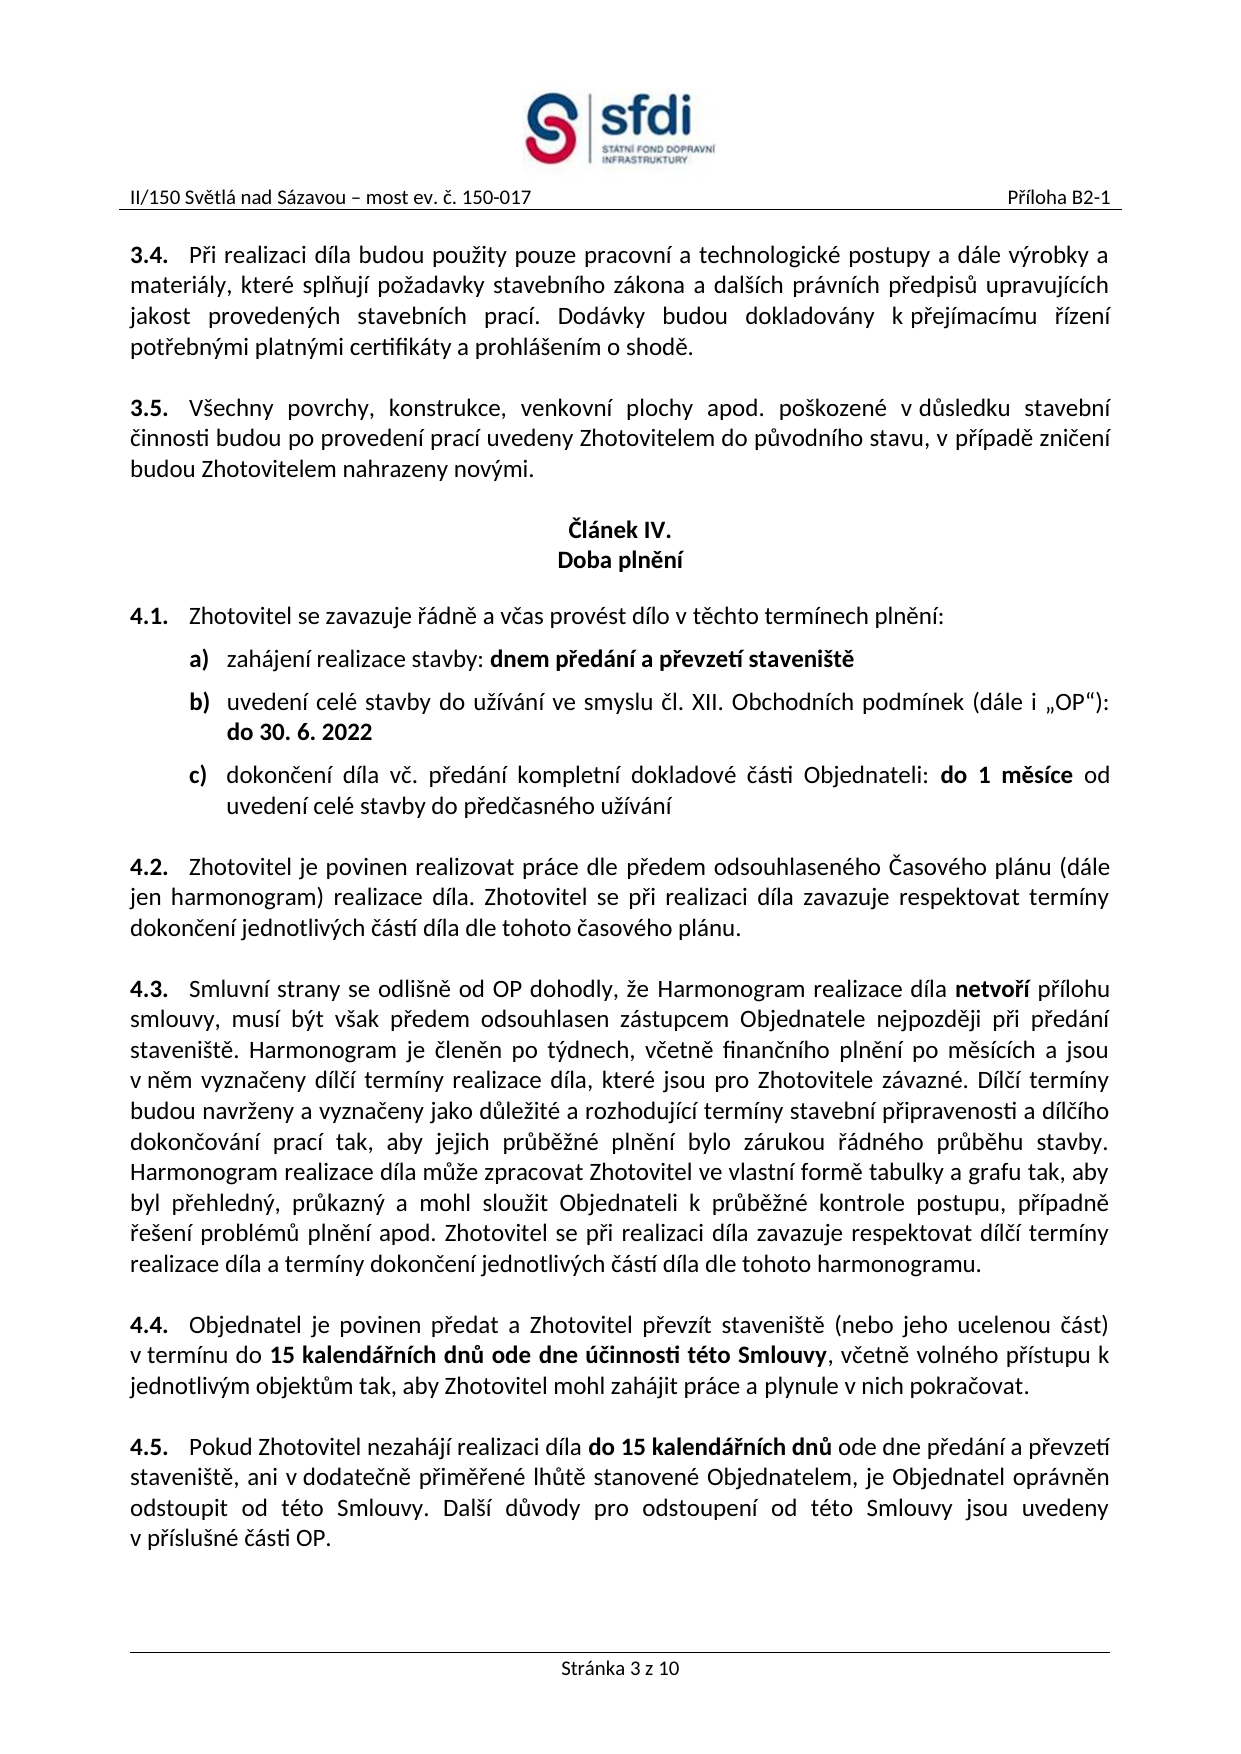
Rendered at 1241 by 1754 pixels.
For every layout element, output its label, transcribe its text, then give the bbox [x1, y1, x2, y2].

subtitle Doba plnění [130, 544, 1110, 575]
list uvedení celé stavby do užívání ve smyslu čl. XII. Obchodních podmínek (dále i „OP“): do 30. 6. 2022 [189, 686, 1110, 747]
list Všechny povrchy, konstrukce, venkovní plochy apod. poškozené v důsledku stavební činnosti budou po provedení prací uvedeny Zhotovitelem do původního stavu, v případě zničení budou Zhotovitelem nahrazeny novými. [130, 392, 1110, 483]
text Článek IV. [130, 514, 1110, 544]
list Objednatel je povinen předat a Zhotovitel převzít staveniště (nebo jeho ucelenou část) v termínu do 15 kalendářních dnů ode dne účinnosti této Smlouvy, včetně volného přístupu k jednotlivým objektům tak, aby Zhotovitel mohl zahájit práce a plynule v nich pokračovat. [130, 1309, 1110, 1400]
list dokončení díla vč. předání kompletní dokladové části Objednateli: do 1 měsíce od uvedení celé stavby do předčasného užívání [189, 759, 1110, 820]
list Zhotovitel se zavazuje řádně a včas provést dílo v těchto termínech plnění: [130, 600, 1110, 630]
list zahájení realizace stavby: dnem předání a převzetí staveniště [189, 643, 1110, 673]
list Zhotovitel je povinen realizovat práce dle předem odsouhlaseného Časového plánu (dále jen harmonogram) realizace díla. Zhotovitel se při realizaci díla zavazuje respektovat termíny dokončení jednotlivých částí díla dle tohoto časového plánu. [130, 851, 1110, 942]
list Při realizaci díla budou použity pouze pracovní a technologické postupy a dále výrobky a materiály, které splňují požadavky stavebního zákona a dalších právních předpisů upravujících jakost provedených stavebních prací. Dodávky budou dokladovány k přejímacímu řízení potřebnými platnými certifikáty a prohlášením o shodě. [130, 239, 1110, 361]
list Smluvní strany se odlišně od OP dohodly, že Harmonogram realizace díla netvoří přílohu smlouvy, musí být však předem odsouhlasen zástupcem Objednatele nejpozději při předání staveniště. Harmonogram je členěn po týdnech, včetně finančního plnění po měsících a jsou v něm vyznačeny dílčí termíny realizace díla, které jsou pro Zhotovitele závazné. Dílčí termíny budou navrženy a vyznačeny jako důležité a rozhodující termíny stavební připravenosti a dílčího dokončování prací tak, aby jejich průběžné plnění bylo zárukou řádného průběhu stavby. Harmonogram realizace díla může zpracovat Zhotovitel ve vlastní formě tabulky a grafu tak, aby byl přehledný, průkazný a mohl sloužit Objednateli k průběžné kontrole postupu, případně řešení problémů plnění apod. Zhotovitel se při realizaci díla zavazuje respektovat dílčí termíny realizace díla a termíny dokončení jednotlivých částí díla dle tohoto harmonogramu. [130, 973, 1110, 1278]
list Pokud Zhotovitel nezahájí realizaci díla do 15 kalendářních dnů ode dne předání a převzetí staveniště, ani v dodatečně přiměřené lhůtě stanovené Objednatelem, je Objednatel oprávněn odstoupit od této Smlouvy. Další důvody pro odstoupení od této Smlouvy jsou uvedeny v příslušné části OP. [130, 1431, 1110, 1553]
picture [522, 73, 718, 184]
